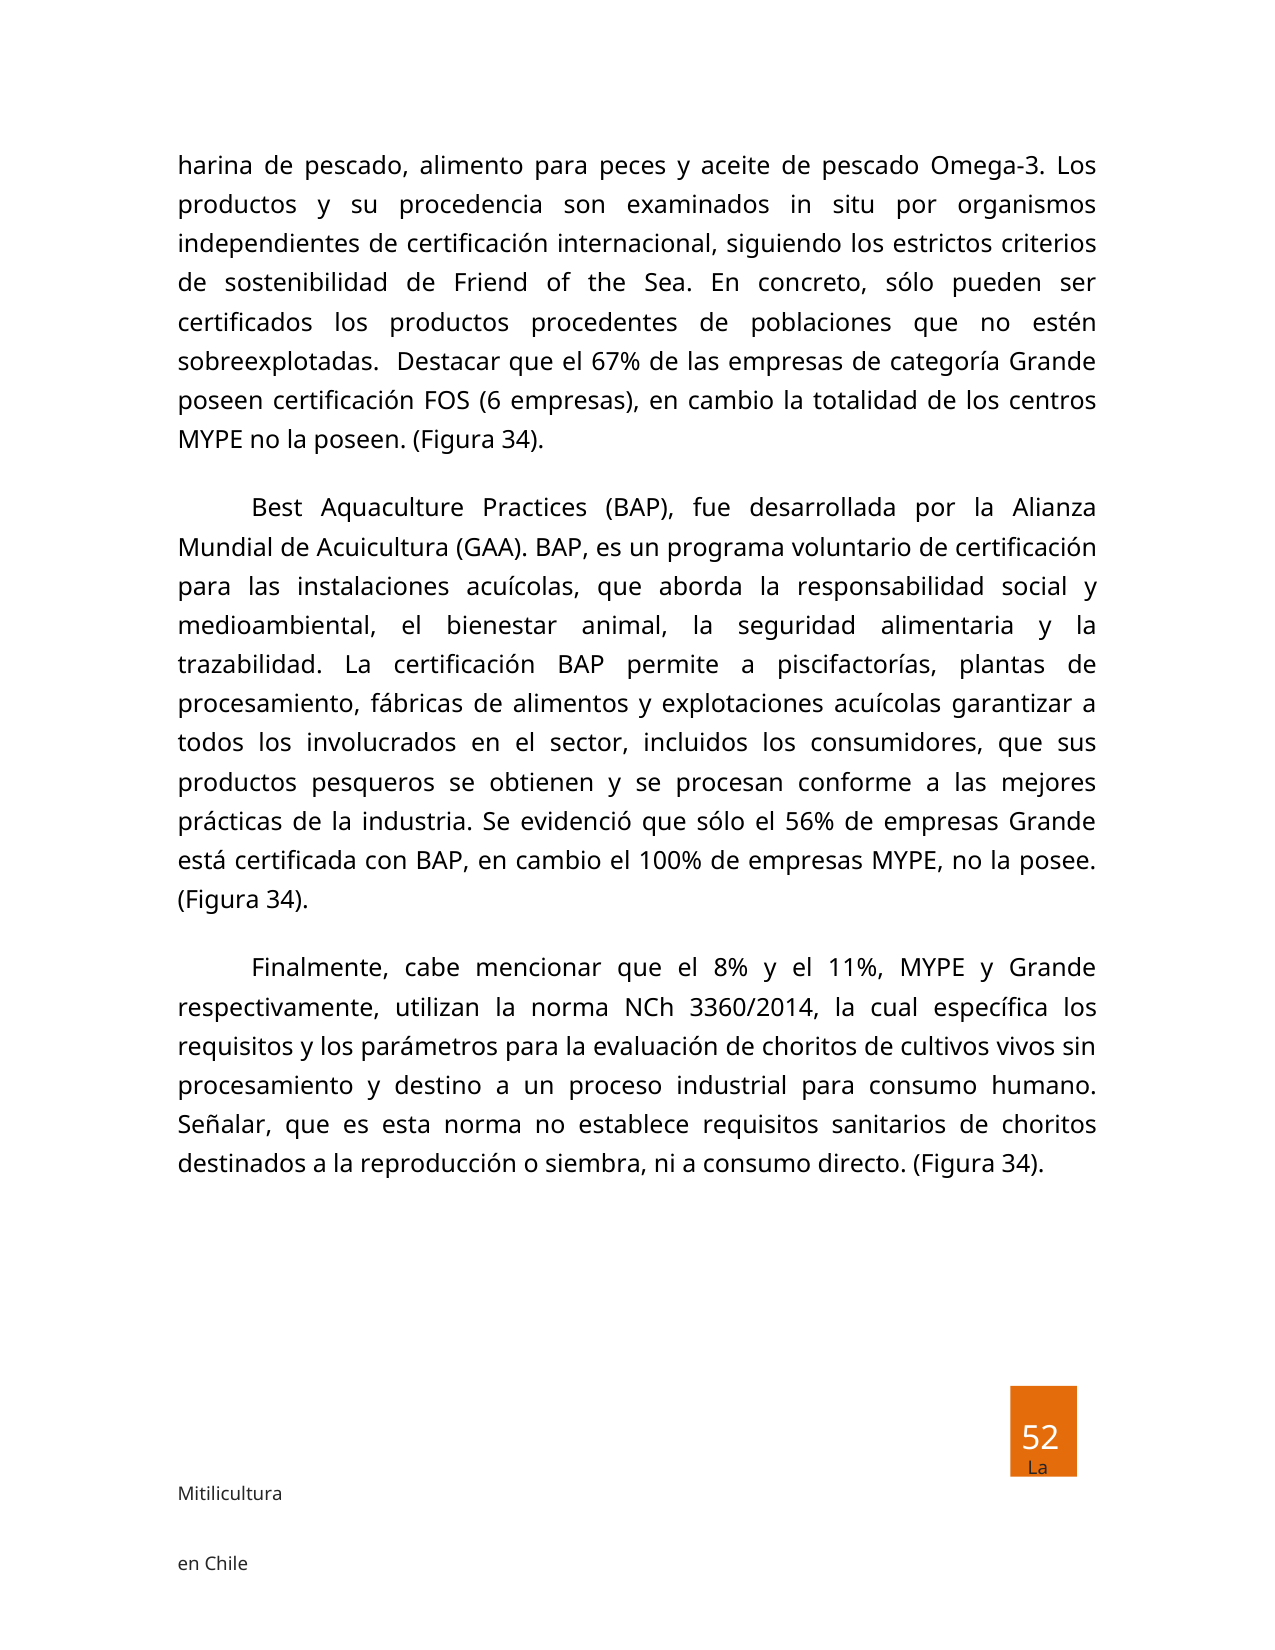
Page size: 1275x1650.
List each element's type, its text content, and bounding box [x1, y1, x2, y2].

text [177, 148, 1098, 456]
text Finalmente, cabe mencionar que el 8% y el 11%, MYPE y Grande respectivamente, utilizan la norma NCh 3360/2014, la cual específica los requisitos y los parámetros para la evaluación de choritos de cultivos vivos sin procesamiento y destino a un proceso industrial para consumo humano. Señalar, que es esta norma no establece requisitos sanitarios de choritos destinados a la reproducción o siembra, ni a consumo directo. (Figura 34). [177, 950, 1098, 1180]
text Best Aquaculture Practices (BAP), fue desarrollada por la Alianza Mundial de Acuicultura (GAA). BAP, es un programa voluntario de certificación para las instalaciones acuícolas, que aborda la responsabilidad social y medioambiental, el bienestar animal, la seguridad alimentaria y la trazabilidad. La certificación BAP permite a piscifactorías, plantas de procesamiento, fábricas de alimentos y explotaciones acuícolas garantizar a todos los involucrados en el sector, incluidos los consumidores, que sus productos pesqueros se obtienen y se procesan conforme a las mejores prácticas de la industria. Se evidenció que sólo el 56% de empresas Grande está certificada con BAP, en cambio el 100% de empresas MYPE, no la posee. (Figura 34). [177, 490, 1098, 916]
